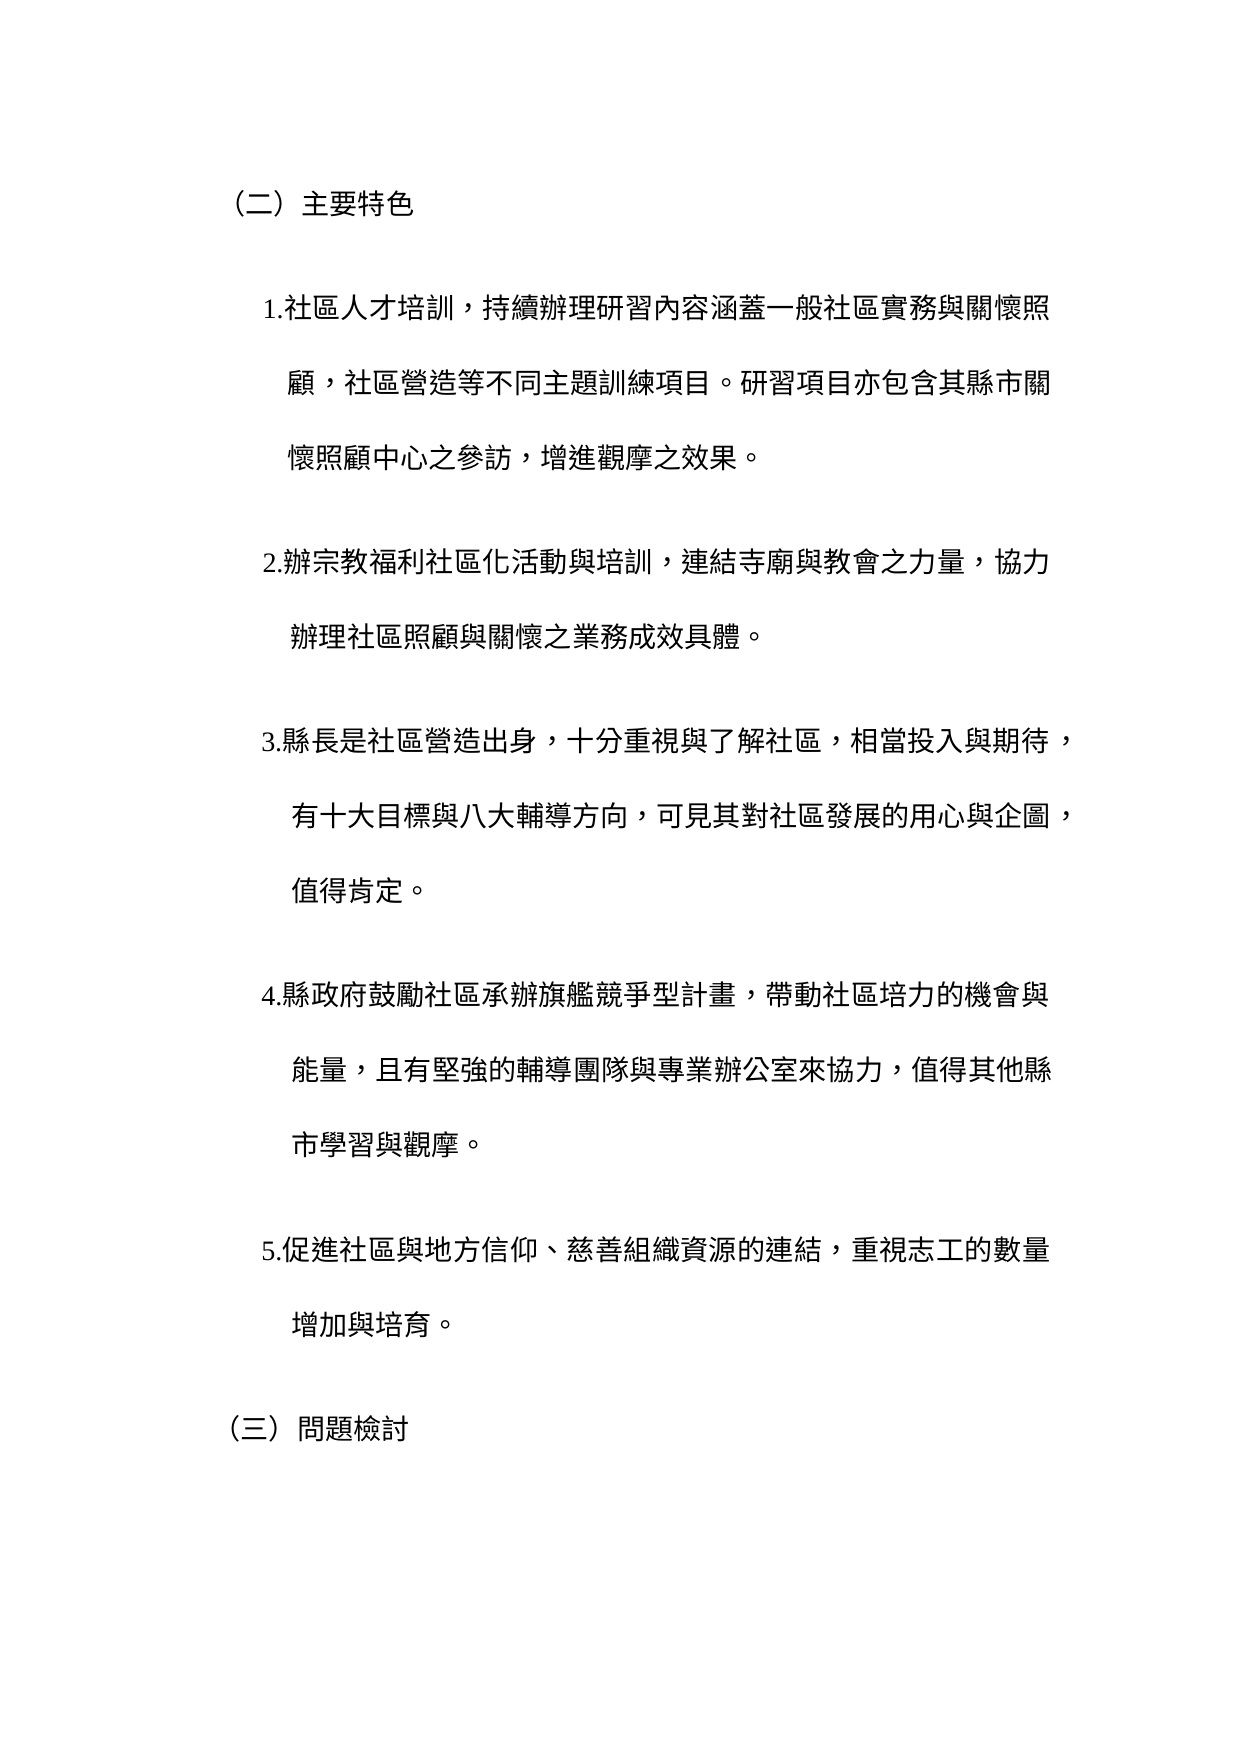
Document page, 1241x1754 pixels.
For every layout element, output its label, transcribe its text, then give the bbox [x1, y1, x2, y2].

text 3.縣長是社區營造出身，十分重視與了解社區，相當投入與期待，有十大目標與八大輔導方向，可見其對社區發展的用心與企圖，值得肯定。 [261, 702, 1053, 927]
text （二）主要特色 [187, 164, 1053, 239]
text 4.縣政府鼓勵社區承辦旗艦競爭型計畫，帶動社區培力的機會與能量，且有堅強的輔導團隊與專業辦公室來協力，值得其他縣市學習與觀摩。 [261, 956, 1053, 1181]
text 5.促進社區與地方信仰、慈善組織資源的連結，重視志工的數量增加與培育。 [261, 1210, 1053, 1360]
text 1.社區人才培訓，持續辦理研習內容涵蓋一般社區實務與關懷照顧，社區營造等不同主題訓練項目。研習項目亦包含其縣市關懷照顧中心之參訪，增進觀摩之效果。 [262, 269, 1053, 494]
text （三）問題檢討 [187, 1389, 1053, 1464]
text 2.辦宗教福利社區化活動與培訓，連結寺廟與教會之力量，協力辦理社區照顧與關懷之業務成效具體。 [262, 523, 1053, 673]
